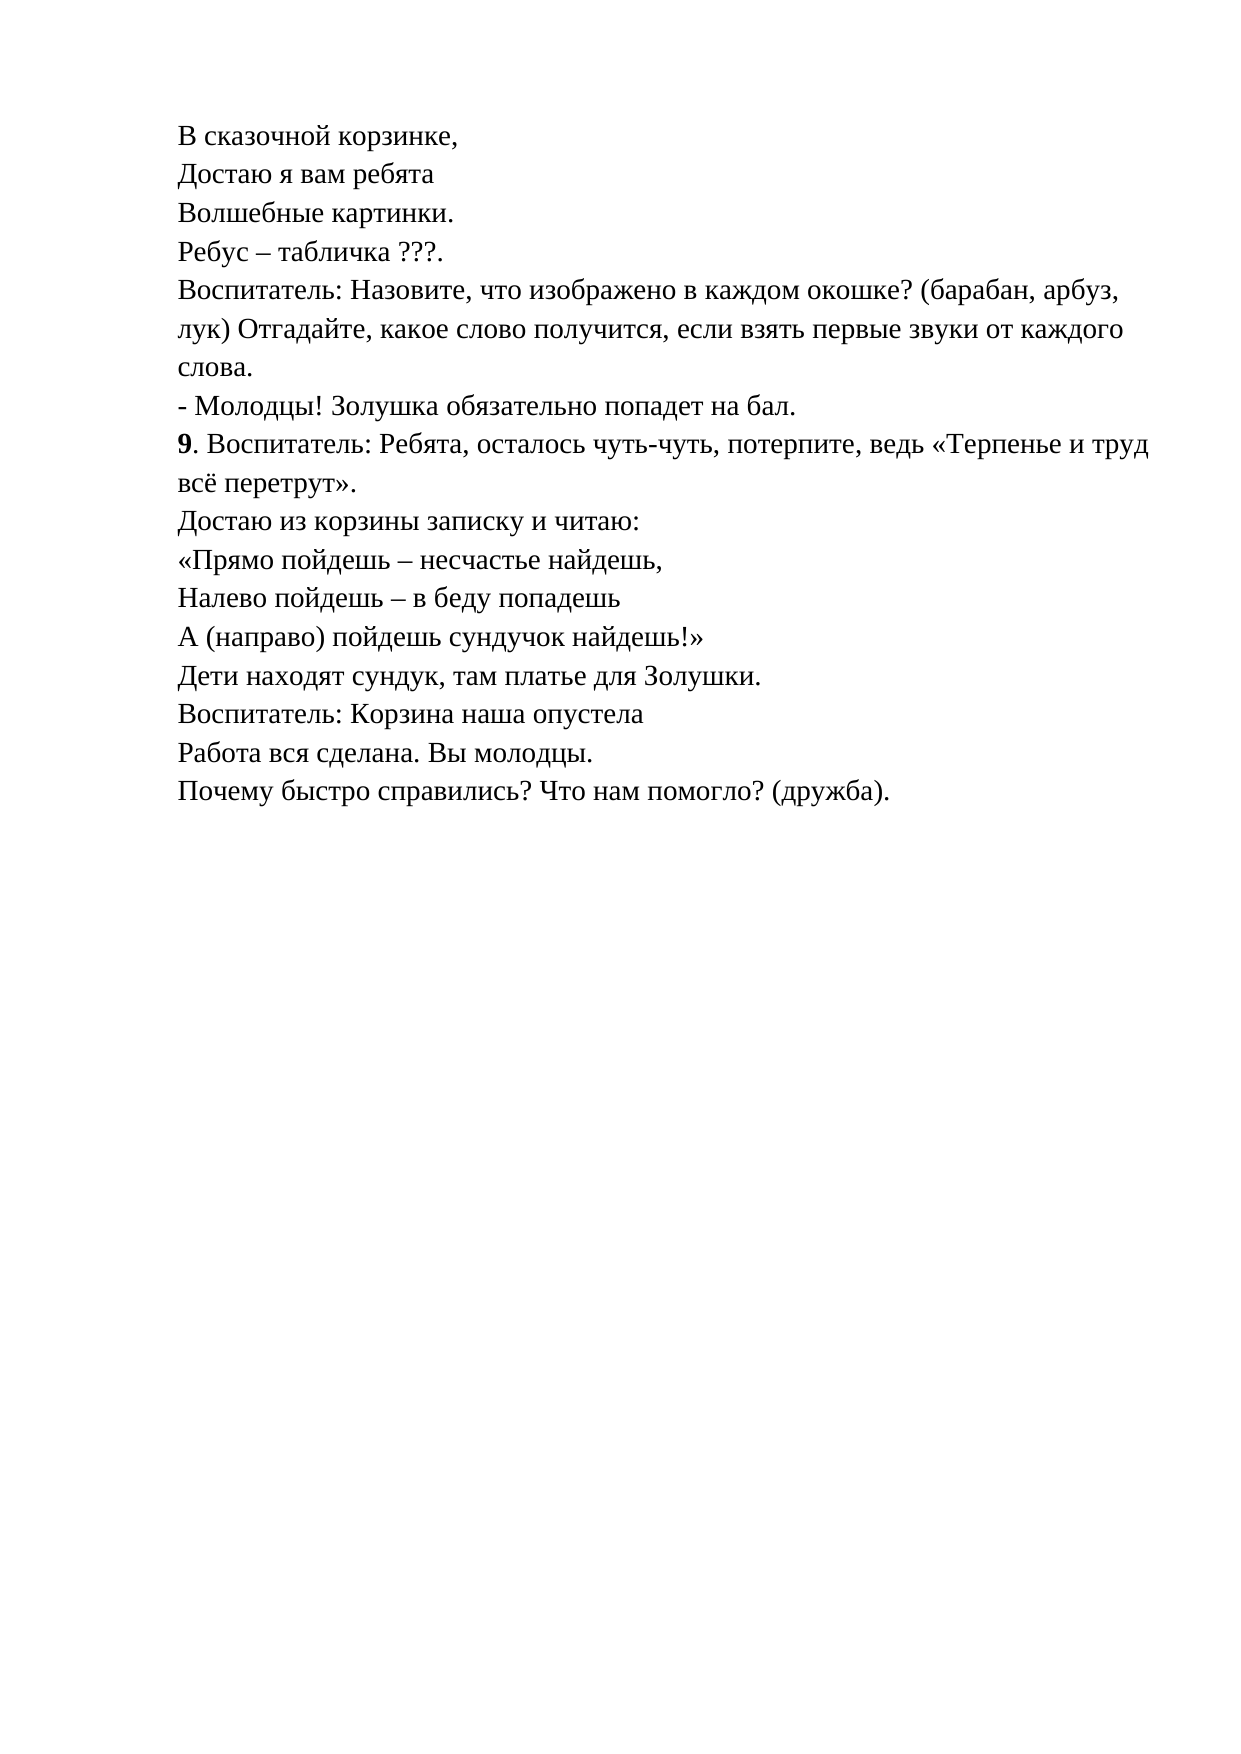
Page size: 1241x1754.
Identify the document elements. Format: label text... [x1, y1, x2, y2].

text Волшебные картинки. [177, 195, 1152, 229]
text В сказочной корзинке, [177, 118, 1152, 152]
text Достаю из корзины записку и читаю: [177, 503, 1152, 537]
text Почему быстро справились? Что нам помогло? (дружба). [177, 773, 1152, 807]
text Воспитатель: Корзина наша опустела [177, 696, 1152, 730]
text - Молодцы! Золушка обязательно попадет на бал. [177, 388, 1152, 421]
text 9. Воспитатель: Ребята, осталось чуть-чуть, потерпите, ведь «Терпенье и труд всё перетрут». [177, 426, 1152, 498]
text Налево пойдешь – в беду попадешь [177, 581, 1152, 614]
text Достаю я вам ребята [177, 157, 1152, 190]
text Дети находят сундук, там платье для Золушки. [177, 658, 1152, 691]
text Ребус – табличка ???. [177, 234, 1152, 267]
text Воспитатель: Назовите, что изображено в каждом окошке? (барабан, арбуз, лук) Отгадайте, какое слово получится, если взять первые звуки от каждого слова. [177, 272, 1152, 383]
text А (направо) пойдешь сундучок найдешь!» [177, 619, 1152, 653]
text «Прямо пойдешь – несчастье найдешь, [177, 542, 1152, 576]
text Работа вся сделана. Вы молодцы. [177, 735, 1152, 768]
